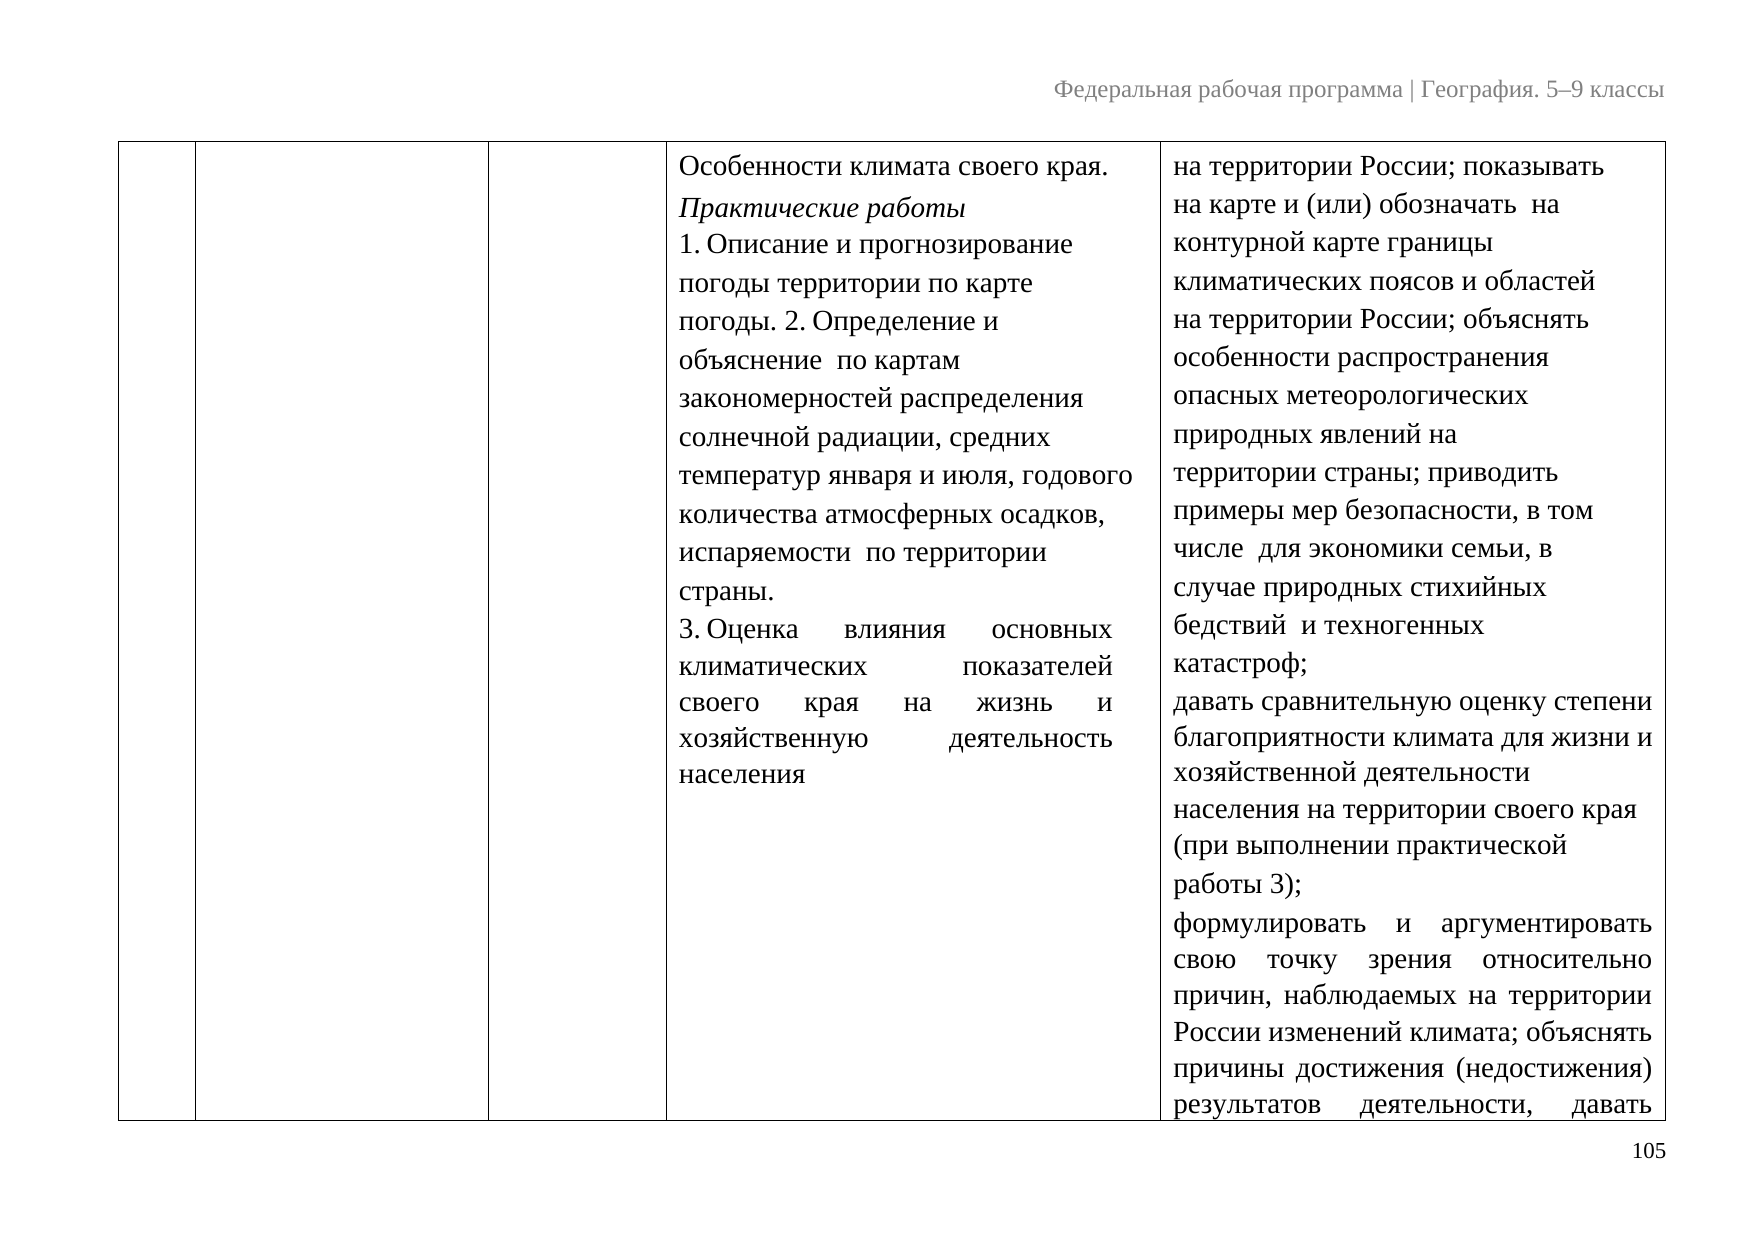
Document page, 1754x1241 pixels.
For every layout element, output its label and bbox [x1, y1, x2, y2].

table_header [489, 142, 666, 1120]
table_header [667, 142, 1160, 1120]
table_header [196, 142, 488, 1120]
table_header [1161, 142, 1665, 1120]
table_header [119, 142, 195, 1120]
